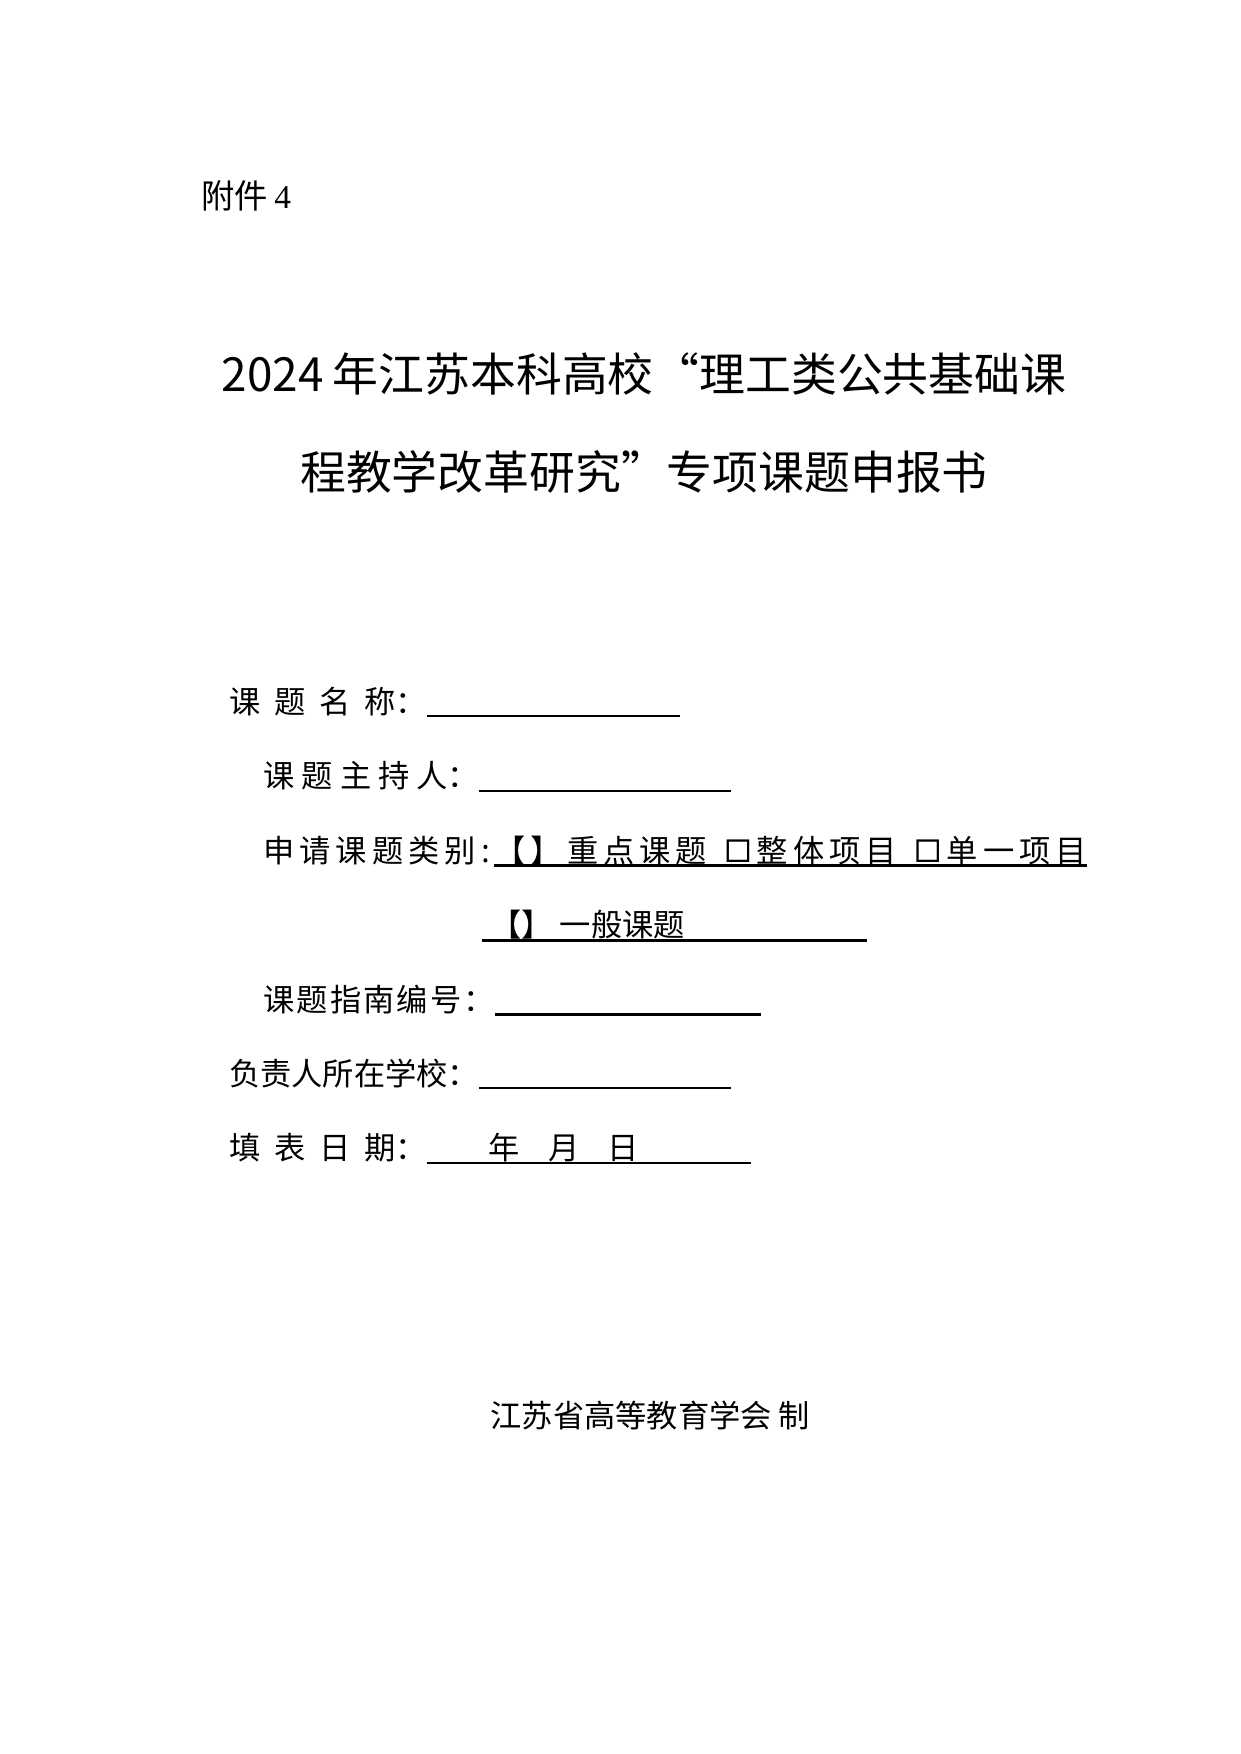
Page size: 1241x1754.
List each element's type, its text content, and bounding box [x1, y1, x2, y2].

text 负责人所在学校： [201, 1049, 1087, 1094]
text 江苏省高等教育学会 制 [201, 1391, 1037, 1436]
text 2024年江苏本科高校“理工类公共基础课程教学改革研究”专项课题申报书 [201, 323, 1087, 518]
text 课题指南编号： [201, 975, 1087, 1020]
text 附件4 [201, 162, 1087, 227]
text 申请课题类别:【】重点课题 整体项目 单一项目 [201, 826, 1087, 871]
text 【】 一般课题 [201, 900, 1087, 946]
text 课 题 主 持 人： [201, 751, 1087, 797]
text 课 题 名 称： [201, 677, 1087, 722]
text 填 表 日 期： 年 月 日 [201, 1123, 1087, 1169]
